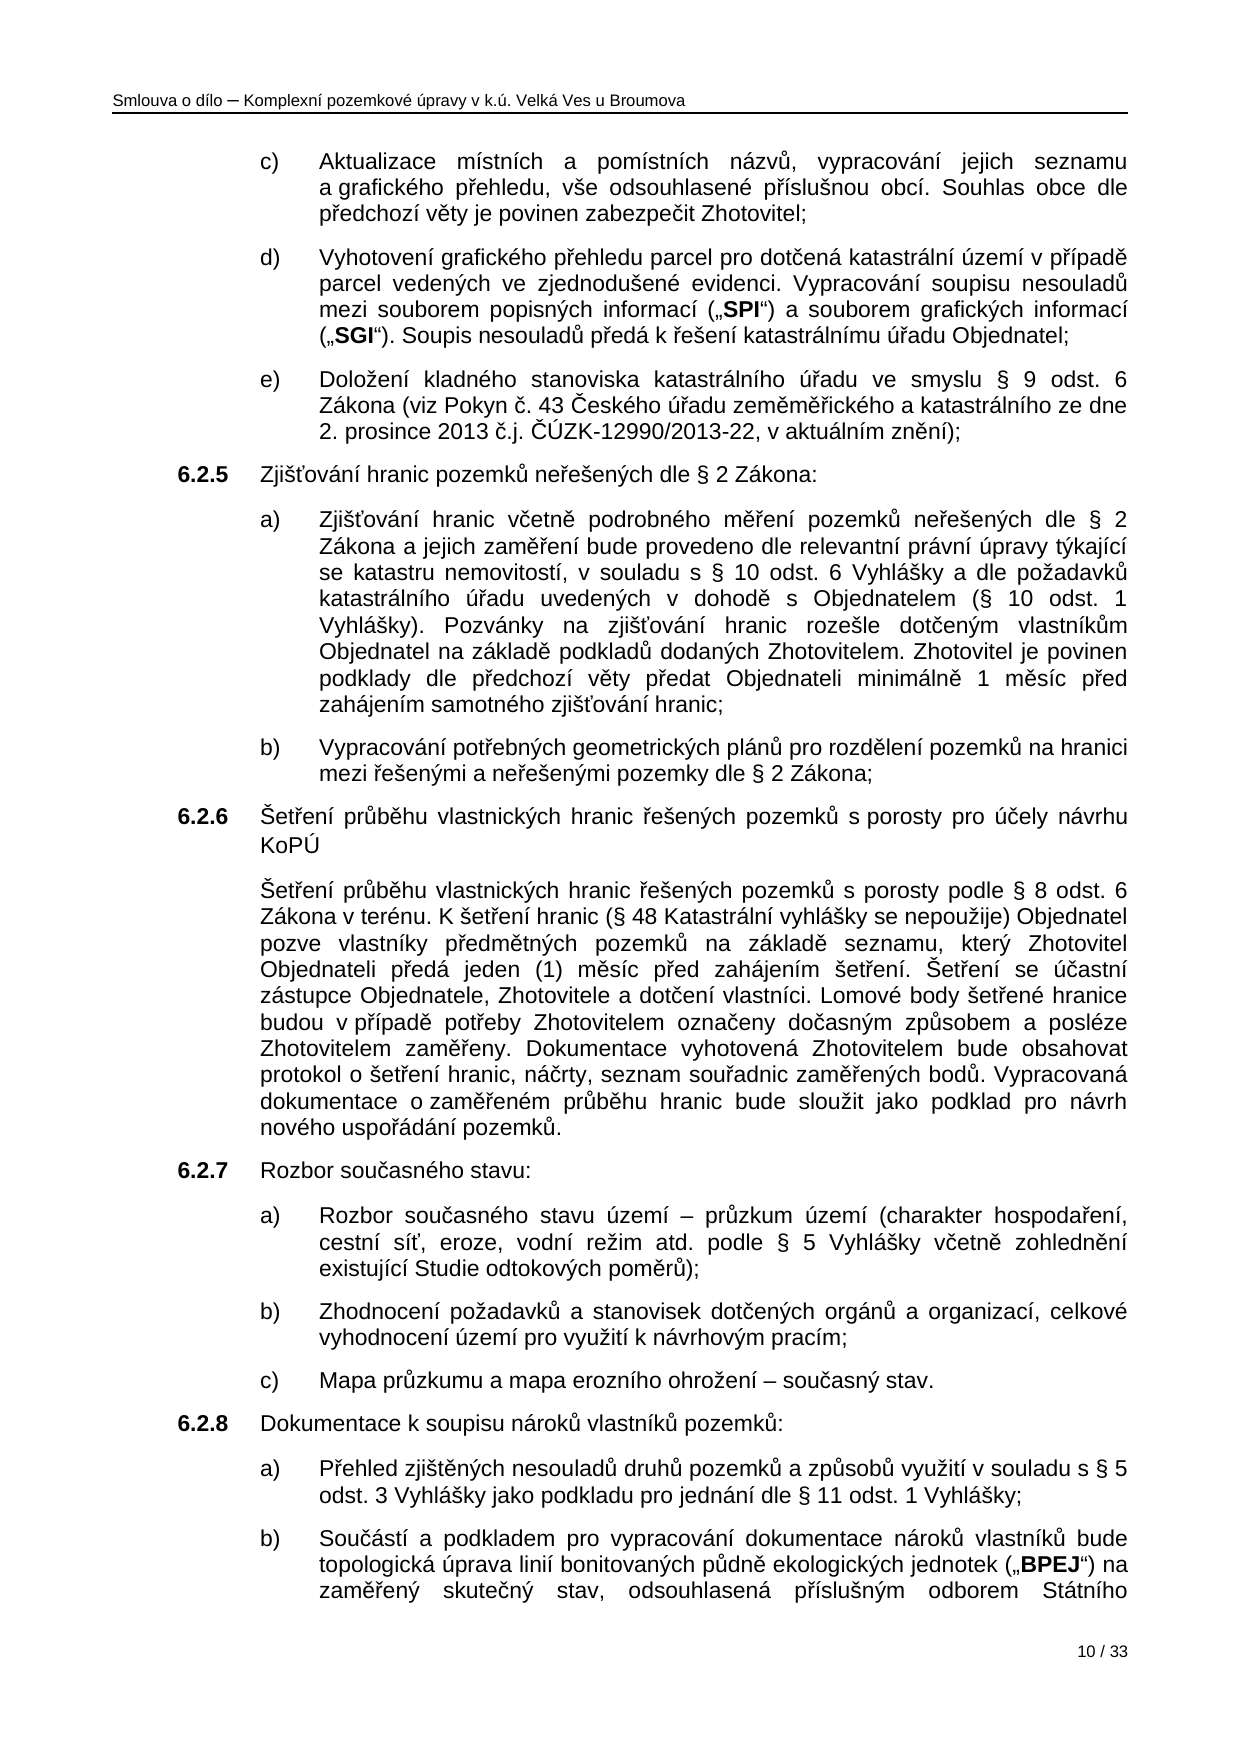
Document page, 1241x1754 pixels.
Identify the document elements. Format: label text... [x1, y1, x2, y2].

list Doložení kladného stanoviska katastrálního úřadu ve smyslu § 9 odst. 6 Zákona (viz Pokyn č. 43 Českého úřadu zeměměřického a katastrálního ze dne 2. prosince 2013 č.j. ČÚZK-12990/2013-22, v aktuálním znění); [260, 366, 1128, 444]
text Rozbor současného stavu: [177, 1157, 1128, 1183]
text Zjišťování hranic pozemků neřešených dle § 2 Zákona: [177, 461, 1128, 488]
list Zjišťování hranic včetně podrobného měření pozemků neřešených dle § 2 Zákona a jejich zaměření bude provedeno dle relevantní právní úpravy týkající se katastru nemovitostí, v souladu s § 10 odst. 6 Vyhlášky a dle požadavků katastrálního úřadu uvedených v dohodě s Objednatelem (§ 10 odst. 1 Vyhlášky). Pozvánky na zjišťování hranic rozešle dotčeným vlastníkům Objednatel na základě podkladů dodaných Zhotovitelem. Zhotovitel je povinen podklady dle předchozí věty předat Objednateli minimálně 1 měsíc před zahájením samotného zjišťování hranic; [260, 506, 1128, 717]
text Šetření průběhu vlastnických hranic řešených pozemků s porosty pro účely návrhu KoPÚ [177, 803, 1128, 858]
list Přehled zjištěných nesouladů druhů pozemků a způsobů využití v souladu s § 5 odst. 3 Vyhlášky jako podkladu pro jednání dle § 11 odst. 1 Vyhlášky; [260, 1455, 1128, 1508]
list Šetření průběhu vlastnických hranic řešených pozemků s porosty podle § 8 odst. 6 Zákona v terénu. K šetření hranic (§ 48 Katastrální vyhlášky se nepoužije) Objednatel pozve vlastníky předmětných pozemků na základě seznamu, který Zhotovitel Objednateli předá jeden (1) měsíc před zahájením šetření. Šetření se účastní zástupce Objednatele, Zhotovitele a dotčení vlastníci. Lomové body šetřené hranice budou v případě potřeby Zhotovitelem označeny dočasným způsobem a posléze Zhotovitelem zaměřeny. Dokumentace vyhotovená Zhotovitelem bude obsahovat protokol o šetření hranic, náčrty, seznam souřadnic zaměřených bodů. Vypracovaná dokumentace o zaměřeném průběhu hranic bude sloužit jako podklad pro návrh nového uspořádání pozemků. [260, 877, 1128, 1140]
list Rozbor současného stavu území – průzkum území (charakter hospodaření, cestní síť, eroze, vodní režim atd. podle § 5 Vyhlášky včetně zohlednění existující Studie odtokových poměrů); [260, 1202, 1128, 1281]
list Vyhotovení grafického přehledu parcel pro dotčená katastrální území v případě parcel vedených ve zjednodušené evidenci. Vypracování soupisu nesouladů mezi souborem popisných informací („SPI“) a souborem grafických informací („SGI“). Soupis nesouladů předá k řešení katastrálnímu úřadu Objednatel; [260, 243, 1128, 349]
list Aktualizace místních a pomístních názvů, vypracování jejich seznamu a grafického přehledu, vše odsouhlasené příslušnou obcí. Souhlas obce dle předchozí věty je povinen zabezpečit Zhotovitel; [260, 148, 1128, 227]
list Vypracování potřebných geometrických plánů pro rozdělení pozemků na hranici mezi řešenými a neřešenými pozemky dle § 2 Zákona; [260, 734, 1128, 787]
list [260, 1525, 1128, 1604]
list Mapa průzkumu a mapa erozního ohrožení – současný stav. [260, 1367, 1128, 1393]
text Dokumentace k soupisu nároků vlastníků pozemků: [177, 1410, 1128, 1437]
list Zhodnocení požadavků a stanovisek dotčených orgánů a organizací, celkové vyhodnocení území pro využití k návrhovým pracím; [260, 1298, 1128, 1351]
